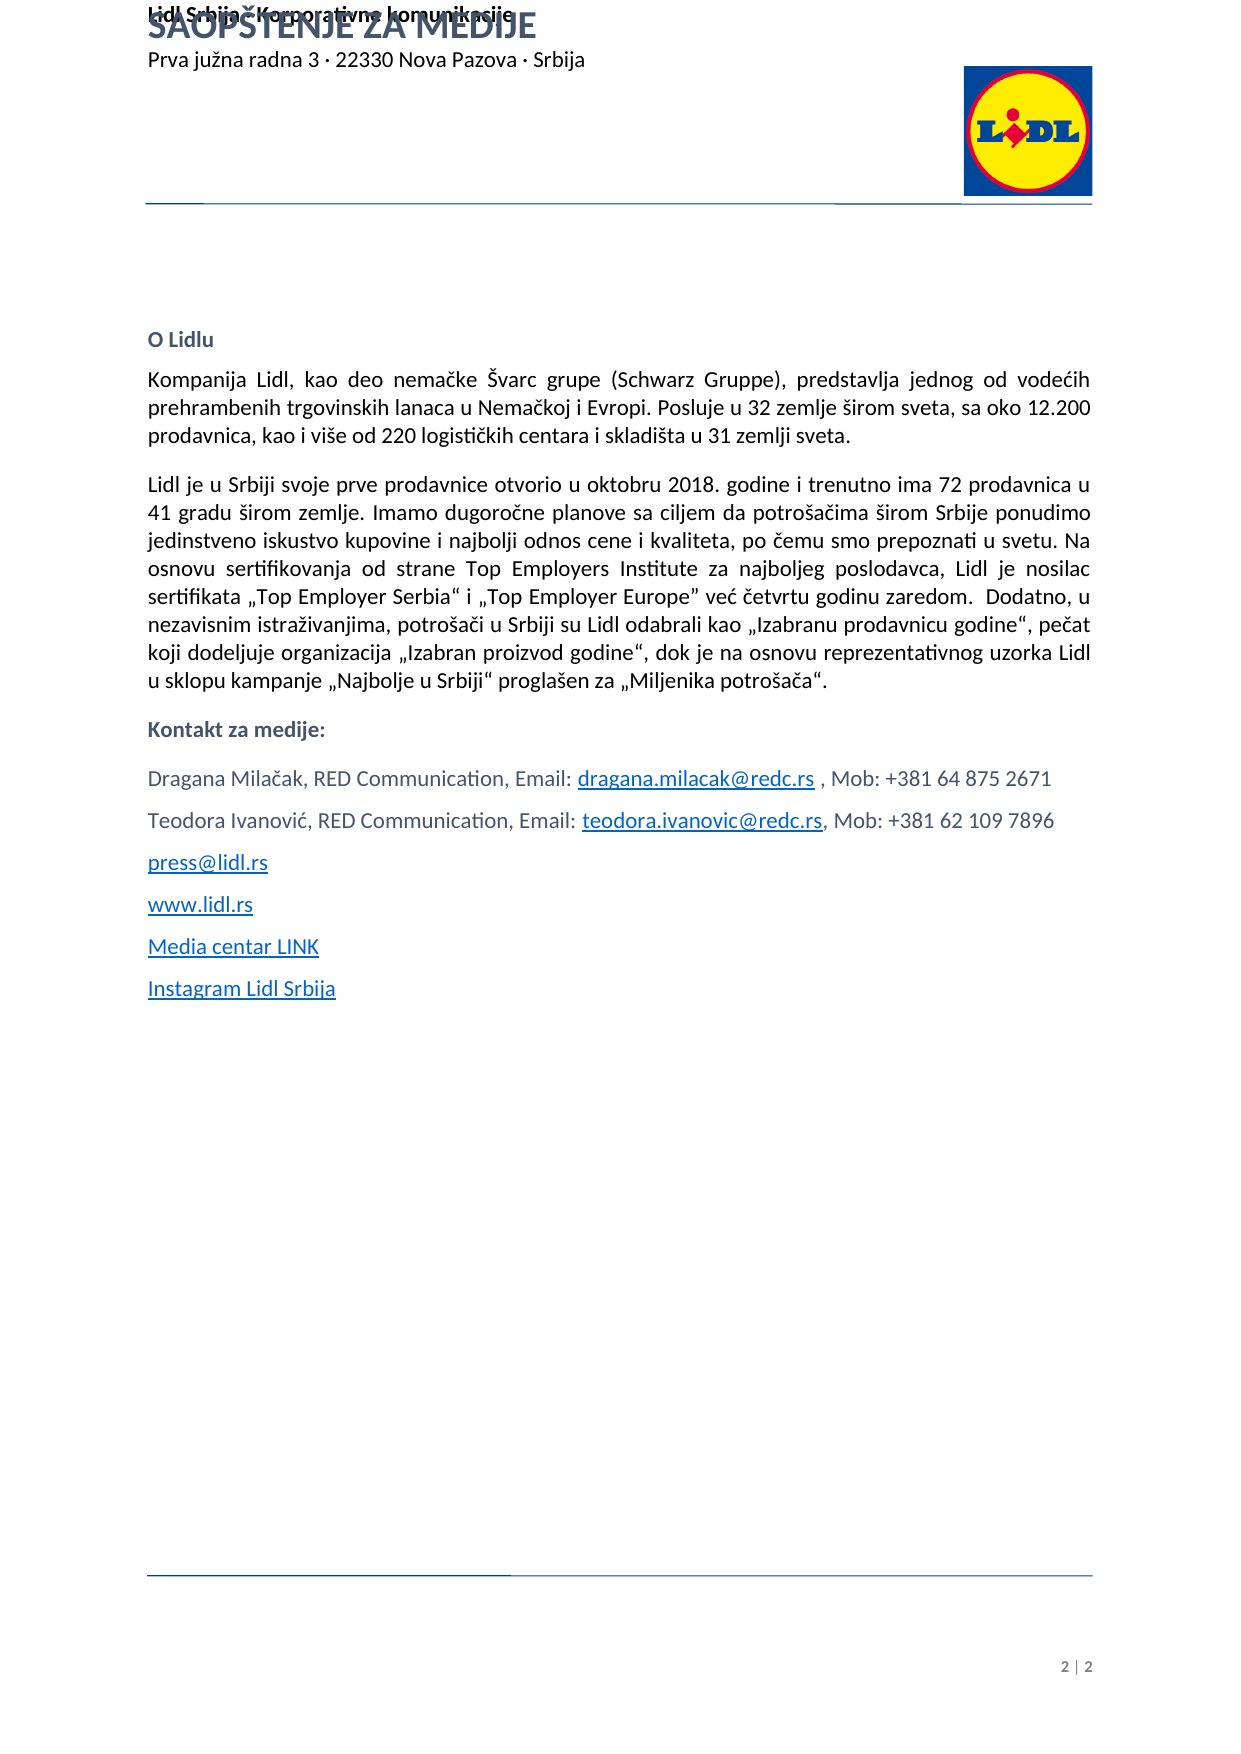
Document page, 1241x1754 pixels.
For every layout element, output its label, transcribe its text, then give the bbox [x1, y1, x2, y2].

text press@lidl.rs [148, 848, 1092, 876]
text Kompanija Lidl, kao deo nemačke Švarc grupe (Schwarz Gruppe), predstavlja jednog od vodećih prehrambenih trgovinskih lanaca u Nemačkoj i Evropi. Posluje u 32 zemlje širom sveta, sa oko 12.200 prodavnica, kao i više od 220 logističkih centara i skladišta u 31 zemlji sveta. [148, 365, 1092, 449]
text Media centar LINK [148, 932, 1092, 960]
text Lidl je u Srbiji svoje prve prodavnice otvorio u oktobru 2018. godine i trenutno ima 72 prodavnica u 41 gradu širom zemlje. Imamo dugoročne planove sa ciljem da potrošačima širom Srbije ponudimo jedinstveno iskustvo kupovine i najbolji odnos cene i kvaliteta, po čemu smo prepoznati u svetu. Na osnovu sertifikovanja od strane Top Employers Institute za najboljeg poslodavca, Lidl je nosilac sertifikata „Top Employer Serbia“ i „Top Employer Europe” već četvrtu godinu zaredom. Dodatno, u nezavisnim istraživanjima, potrošači u Srbiji su Lidl odabrali kao „Izabranu prodavnicu godine“, pečat koji dodeljuje organizacija „Izabran proizvod godine“, dok je na osnovu reprezentativnog uzorka Lidl u sklopu kampanje „Najbolje u Srbiji“ proglašen za „Miljenika potrošača“. [148, 470, 1092, 694]
text Kontakt za medije: [148, 715, 1092, 743]
text Instagram Lidl Srbija [148, 974, 1092, 1002]
picture [963, 66, 1093, 196]
text O Lidlu [148, 325, 1092, 353]
text Dragana Milačak, RED Communication, Email: dragana.milacak@redc.rs , Mob: +381 64 875 2671 [148, 764, 1092, 792]
text Teodora Ivanović, RED Communication, Email: teodora.ivanovic@redc.rs, Mob: +381 62 109 7896 [148, 806, 1092, 834]
text www.lidl.rs [148, 890, 1092, 918]
